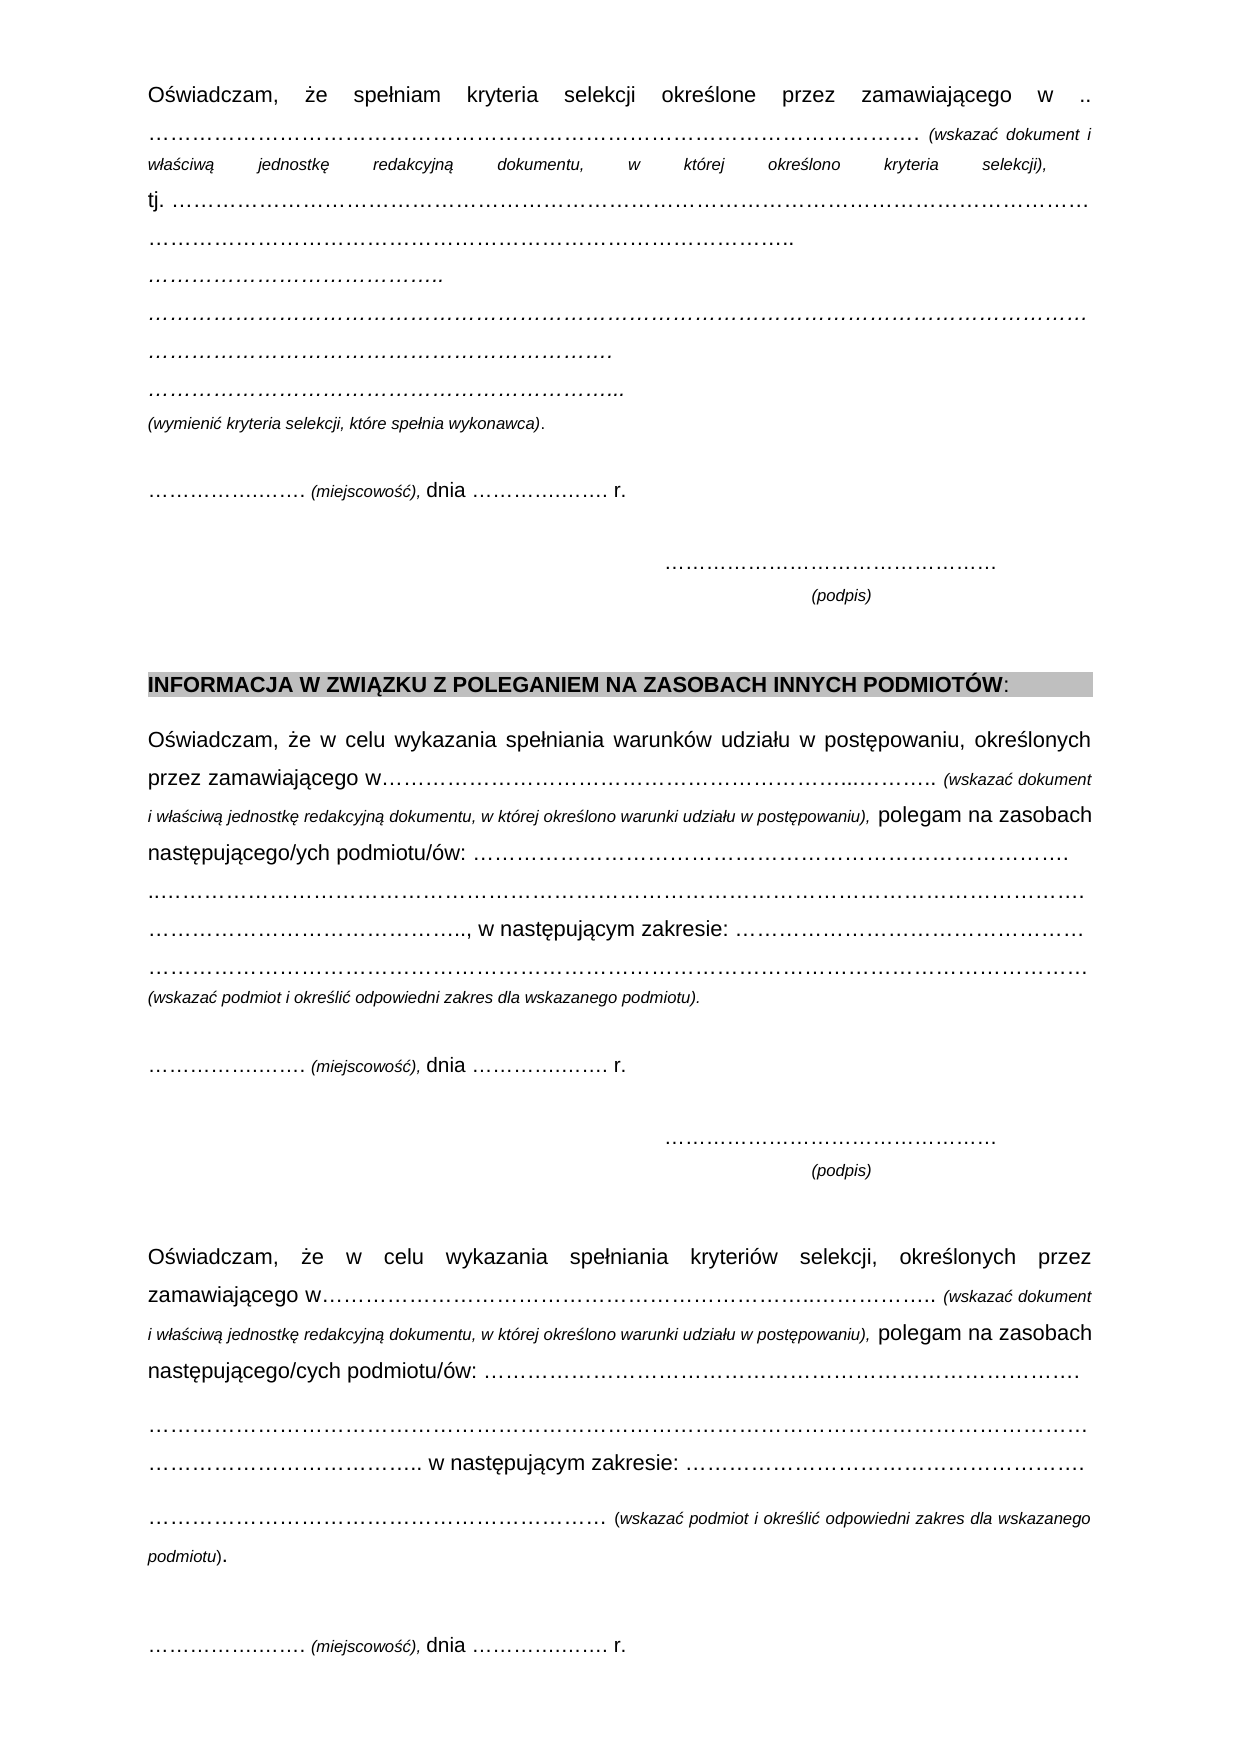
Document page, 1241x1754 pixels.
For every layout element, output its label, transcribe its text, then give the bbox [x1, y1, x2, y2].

text Oświadczam, że w celu wykazania spełniania warunków udziału w postępowaniu, określonych przez zamawiającego w………………………………………………………...……….. (wskazać dokument i właściwą jednostkę redakcyjną dokumentu, w której określono warunki udziału w postępowaniu), polegam na zasobach następującego/ych podmiotu/ów: ………………………………………………………………………. [148, 727, 1093, 865]
text …………….……. (miejscowość), dnia ………….……. r. [148, 1053, 1093, 1077]
text ..……………………………………………………………………………………………………………….…………………………………….., w następującym zakresie: ………………………………………… [148, 878, 1093, 941]
text ……………………………………………………… (wskazać podmiot i określić odpowiedni zakres dla wskazanego podmiotu). [148, 1504, 1093, 1567]
text ………………………………………………………………………………………………………………… (wskazać podmiot i określić odpowiedni zakres dla wskazanego podmiotu). [148, 953, 1093, 1007]
text ………………………………………………………………………………………………………………………………………………….. w następującym zakresie: ………………………………………………. [148, 1412, 1093, 1475]
text Oświadczam, że w celu wykazania spełniania kryteriów selekcji, określonych przez zamawiającego w…………………………………………………………..…………….. (wskazać dokument i właściwą jednostkę redakcyjną dokumentu, w której określono warunki udziału w postępowaniu), polegam na zasobach następującego/cych podmiotu/ów: ………………………………………………………………………. [148, 1244, 1093, 1383]
text ………………………………………… [148, 550, 1093, 574]
text ………………………………………… [148, 1125, 1093, 1149]
text ………………………………………………………………………………………………………………………………………………………………………….………………………………………………………... [148, 300, 1093, 401]
text Oświadczam, że spełniam kryteria selekcji określone przez zamawiającego w ..……………………………………………………………………………………………. (wskazać dokument i właściwą jednostkę redakcyjną dokumentu, w której określono kryteria selekcji), tj. ……………………………………………………………………………………………………………… [148, 82, 1093, 212]
text (podpis) [738, 586, 1093, 605]
text …………….……. (miejscowość), dnia ………….……. r. [148, 1632, 1093, 1656]
text ……………………………………………………………………………..………………………………….. [148, 224, 1093, 287]
text (wymienić kryteria selekcji, które spełnia wykonawca). [148, 413, 1093, 433]
text (podpis) [738, 1161, 1093, 1180]
text INFORMACJA W ZWIĄZKU Z POLEGANIEM NA ZASOBACH INNYCH PODMIOTÓW: [148, 672, 1093, 697]
text …………….……. (miejscowość), dnia ………….……. r. [148, 478, 1093, 502]
